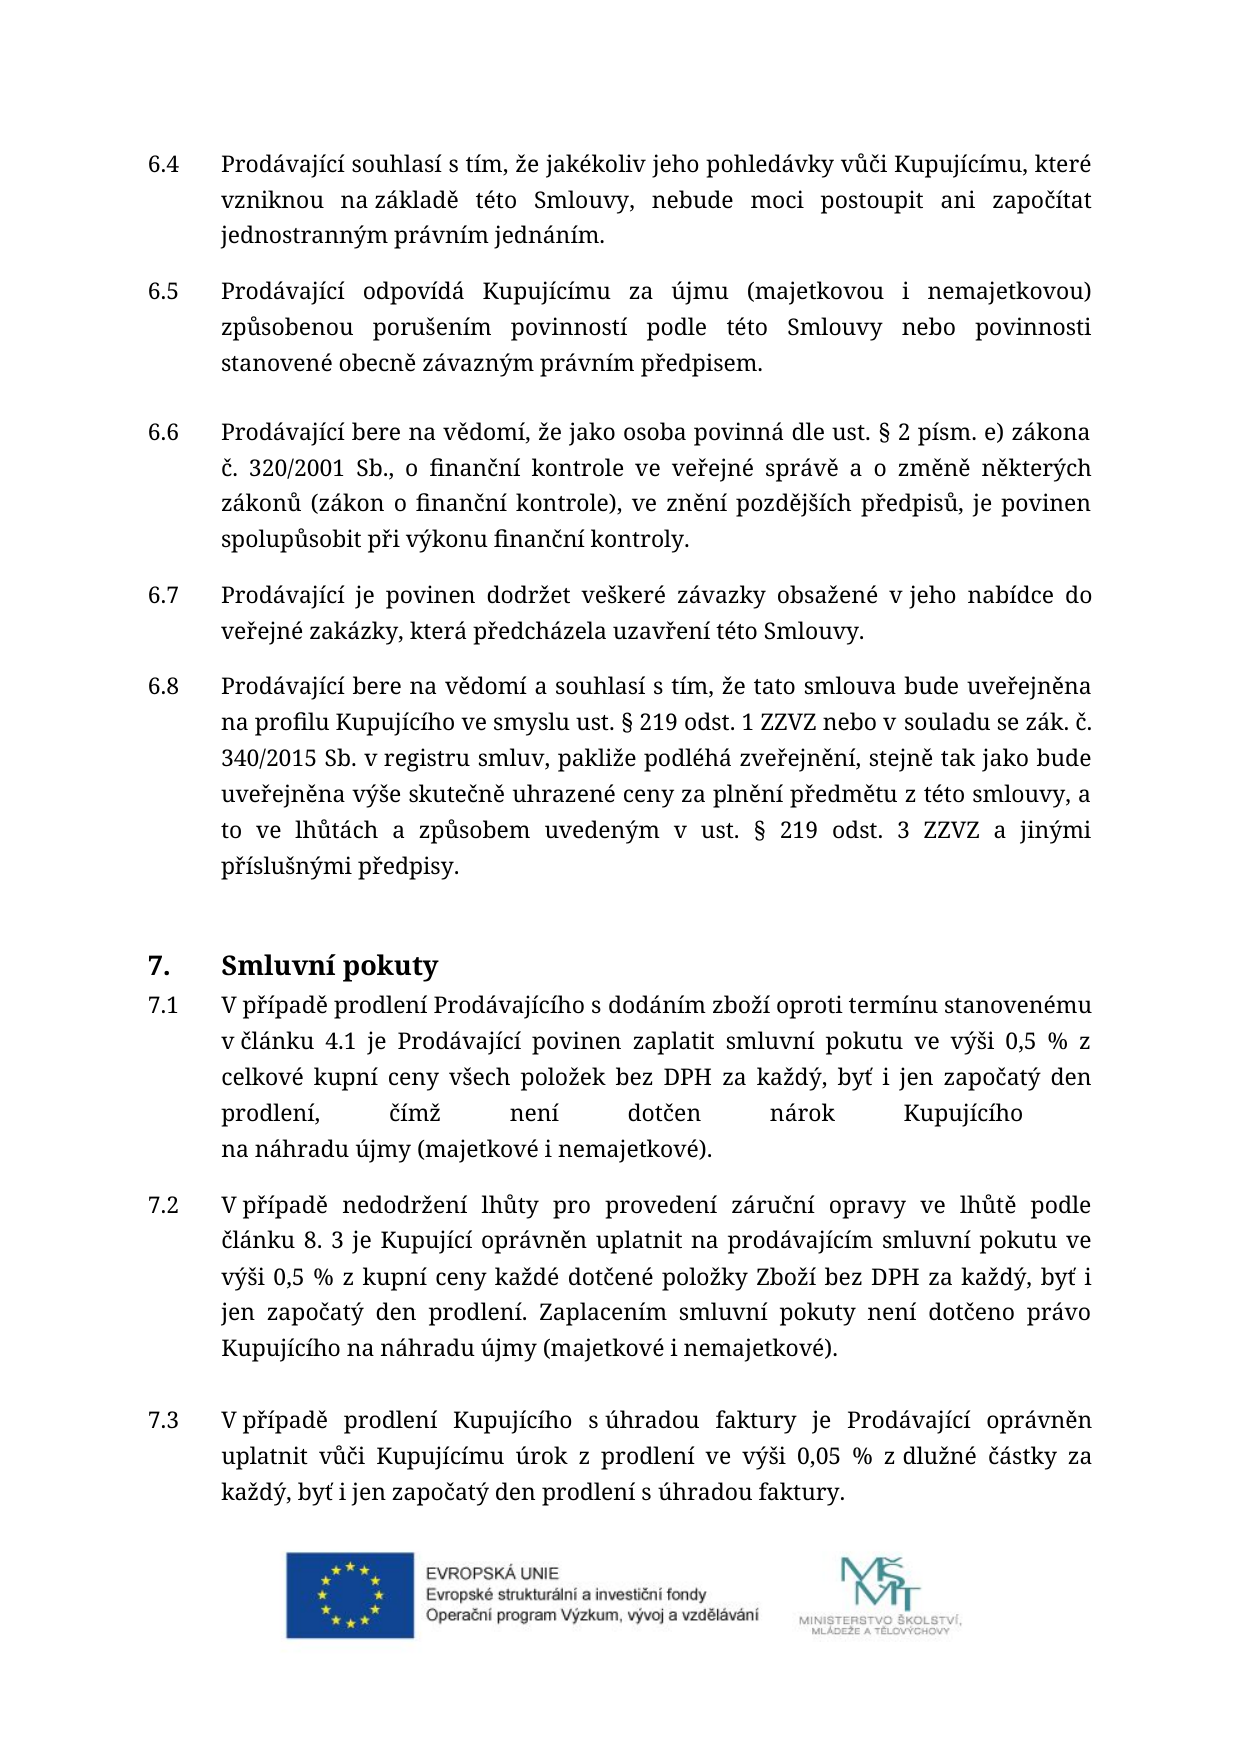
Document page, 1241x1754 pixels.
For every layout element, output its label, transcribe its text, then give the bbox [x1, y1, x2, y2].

text 6.8 Prodávající bere na vědomí a souhlasí s tím, že tato smlouva bude uveřejněna na profilu Kupujícího ve smyslu ust. § 219 odst. 1 ZZVZ nebo v souladu se zák. č. 340/2015 Sb. v registru smluv, pakliže podléhá zveřejnění, stejně tak jako bude uveřejněna výše skutečně uhrazené ceny za plnění předmětu z této smlouvy, a to ve lhůtách a způsobem uvedeným v ust. § 219 odst. 3 ZZVZ a jinými příslušnými předpisy. [148, 670, 1093, 881]
text 6.7 Prodávající je povinen dodržet veškeré závazky obsažené v jeho nabídce do veřejné zakázky, která předcházela uzavření této Smlouvy. [148, 579, 1093, 646]
text 6.4 Prodávající souhlasí s tím, že jakékoliv jeho pohledávky vůči Kupujícímu, které vzniknou na základě této Smlouvy, nebude moci postoupit ani započítat jednostranným právním jednáním. [148, 148, 1093, 251]
text 7. Smluvní pokuty [148, 947, 1093, 984]
text 7.3 V případě prodlení Kupujícího s úhradou faktury je Prodávající oprávněn uplatnit vůči Kupujícímu úrok z prodlení ve výši 0,05 % z dlužné částky za každý, byť i jen započatý den prodlení s úhradou faktury. [148, 1404, 1093, 1507]
text 6.6 Prodávající bere na vědomí, že jako osoba povinná dle ust. § 2 písm. e) zákona č. 320/2001 Sb., o finanční kontrole ve veřejné správě a o změně některých zákonů (zákon o finanční kontrole), ve znění pozdějších předpisů, je povinen spolupůsobit při výkonu finanční kontroly. [148, 416, 1093, 554]
text 7.2 V případě nedodržení lhůty pro provedení záruční opravy ve lhůtě podle článku 8. 3 je Kupující oprávněn uplatnit na prodávajícím smluvní pokutu ve výši 0,5 % z kupní ceny každé dotčené položky Zboží bez DPH za každý, byť i jen započatý den prodlení. Zaplacením smluvní pokuty není dotčeno právo Kupujícího na náhradu újmy (majetkové i nemajetkové). [148, 1188, 1093, 1363]
text 6.5 Prodávající odpovídá Kupujícímu za újmu (majetkovou i nemajetkovou) způsobenou porušením povinností podle této Smlouvy nebo povinnosti stanovené obecně závazným právním předpisem. [148, 275, 1093, 378]
picture [242, 1511, 999, 1681]
text 7.1 V případě prodlení Prodávajícího s dodáním zboží oproti termínu stanovenému v článku 4.1 je Prodávající povinen zaplatit smluvní pokutu ve výši 0,5 % z celkové kupní ceny všech položek bez DPH za každý, byť i jen započatý den prodlení, čímž není dotčen nárok Kupujícího na náhradu újmy (majetkové i nemajetkové). [148, 989, 1093, 1164]
